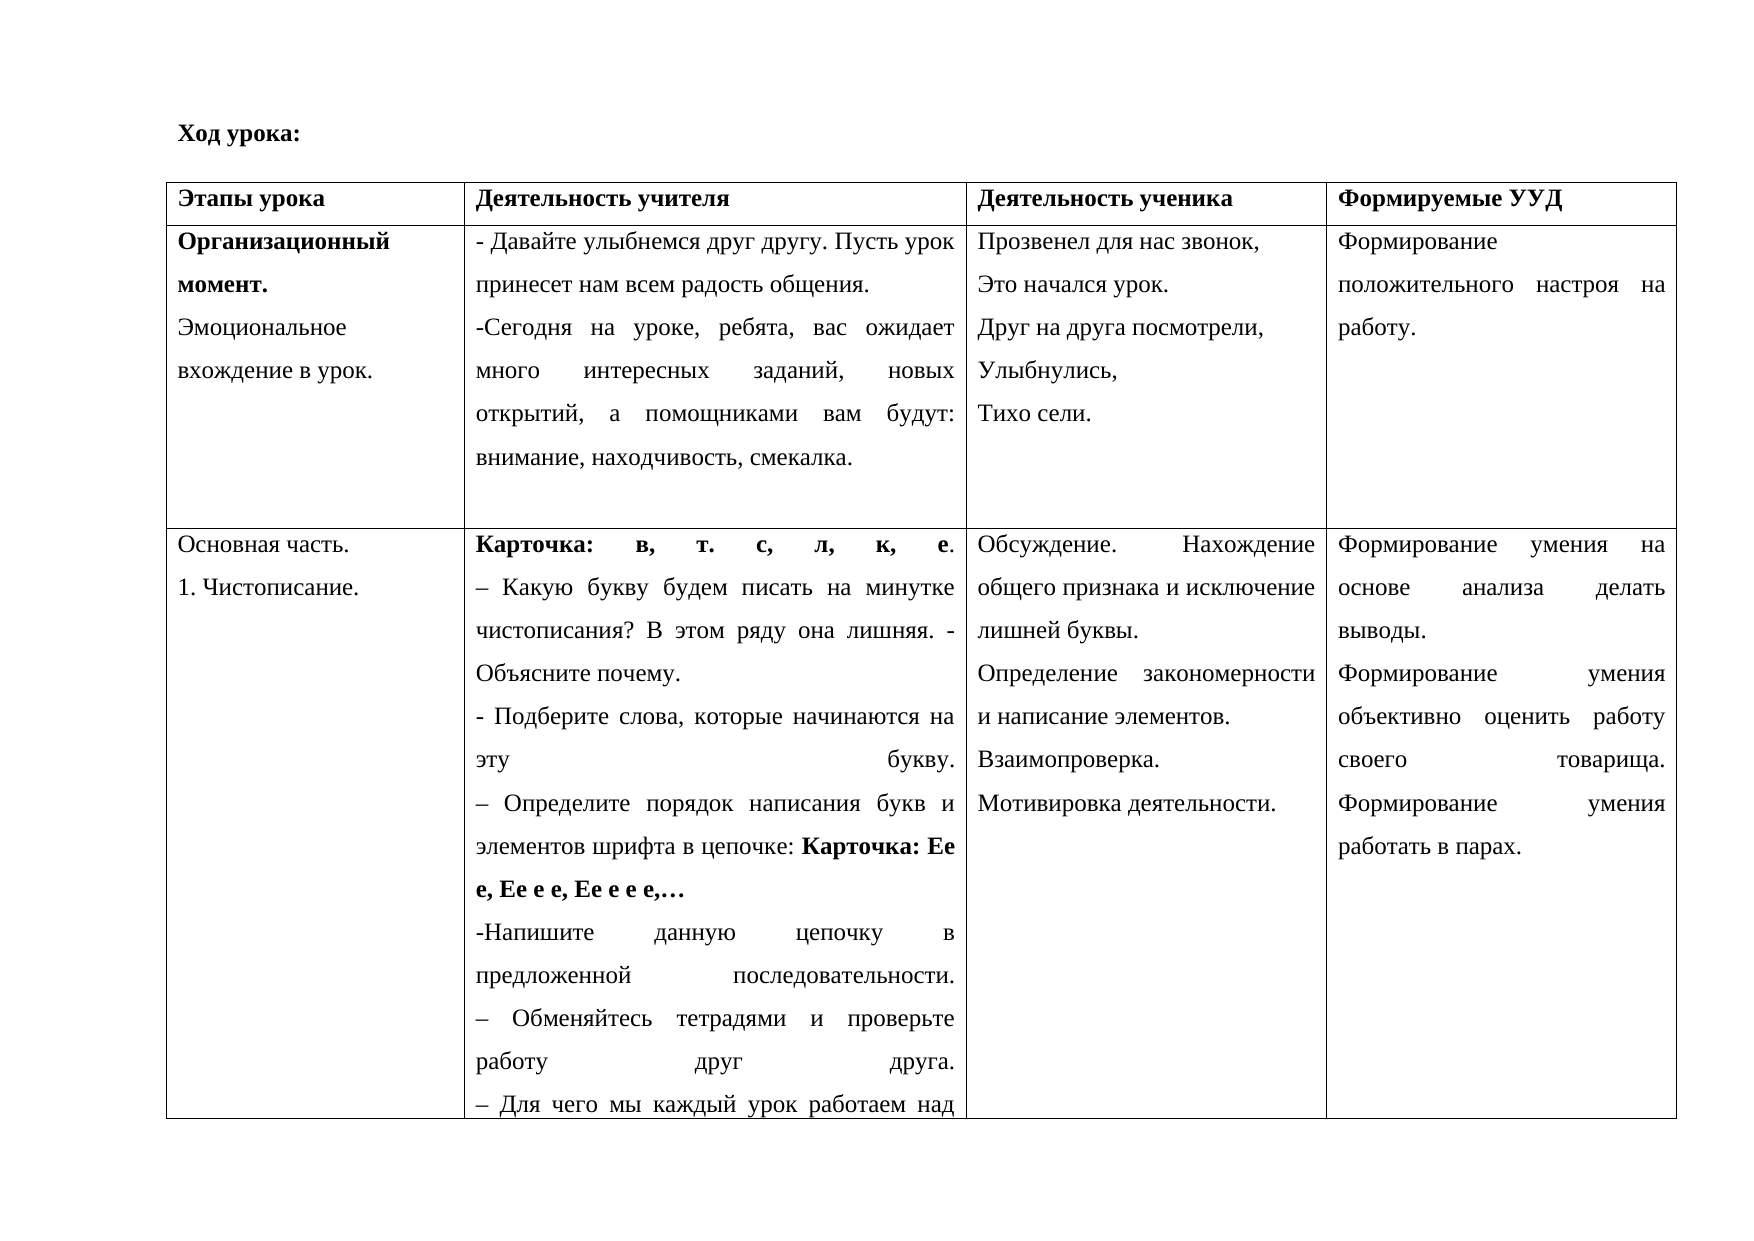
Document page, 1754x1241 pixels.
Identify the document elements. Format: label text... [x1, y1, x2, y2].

text Ход урока: [177, 118, 1665, 147]
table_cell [1327, 529, 1676, 1118]
table_cell Организационный момент. Эмоциональное вхождение в урок. [167, 226, 464, 528]
table_header Деятельность ученика [967, 183, 1326, 225]
table_header Формируемые УУД [1327, 183, 1676, 225]
table_header Этапы урока [167, 183, 464, 225]
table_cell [167, 529, 464, 1118]
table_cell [967, 529, 1326, 1118]
table_cell Формирование положительного настроя на работу. [1327, 226, 1676, 528]
table_cell - Давайте улыбнемся друг другу. Пусть урок принесет нам всем радость общения. -Сегодня на уроке, ребята, вас ожидает много интересных заданий, новых открытий, а помощниками вам будут: внимание, находчивость, смекалка. [465, 226, 966, 528]
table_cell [465, 529, 966, 1118]
table_header Деятельность учителя [465, 183, 966, 225]
table_cell Прозвенел для нас звонок, Это начался урок. Друг на друга посмотрели, Улыбнулись, Тихо сели. [967, 226, 1326, 528]
